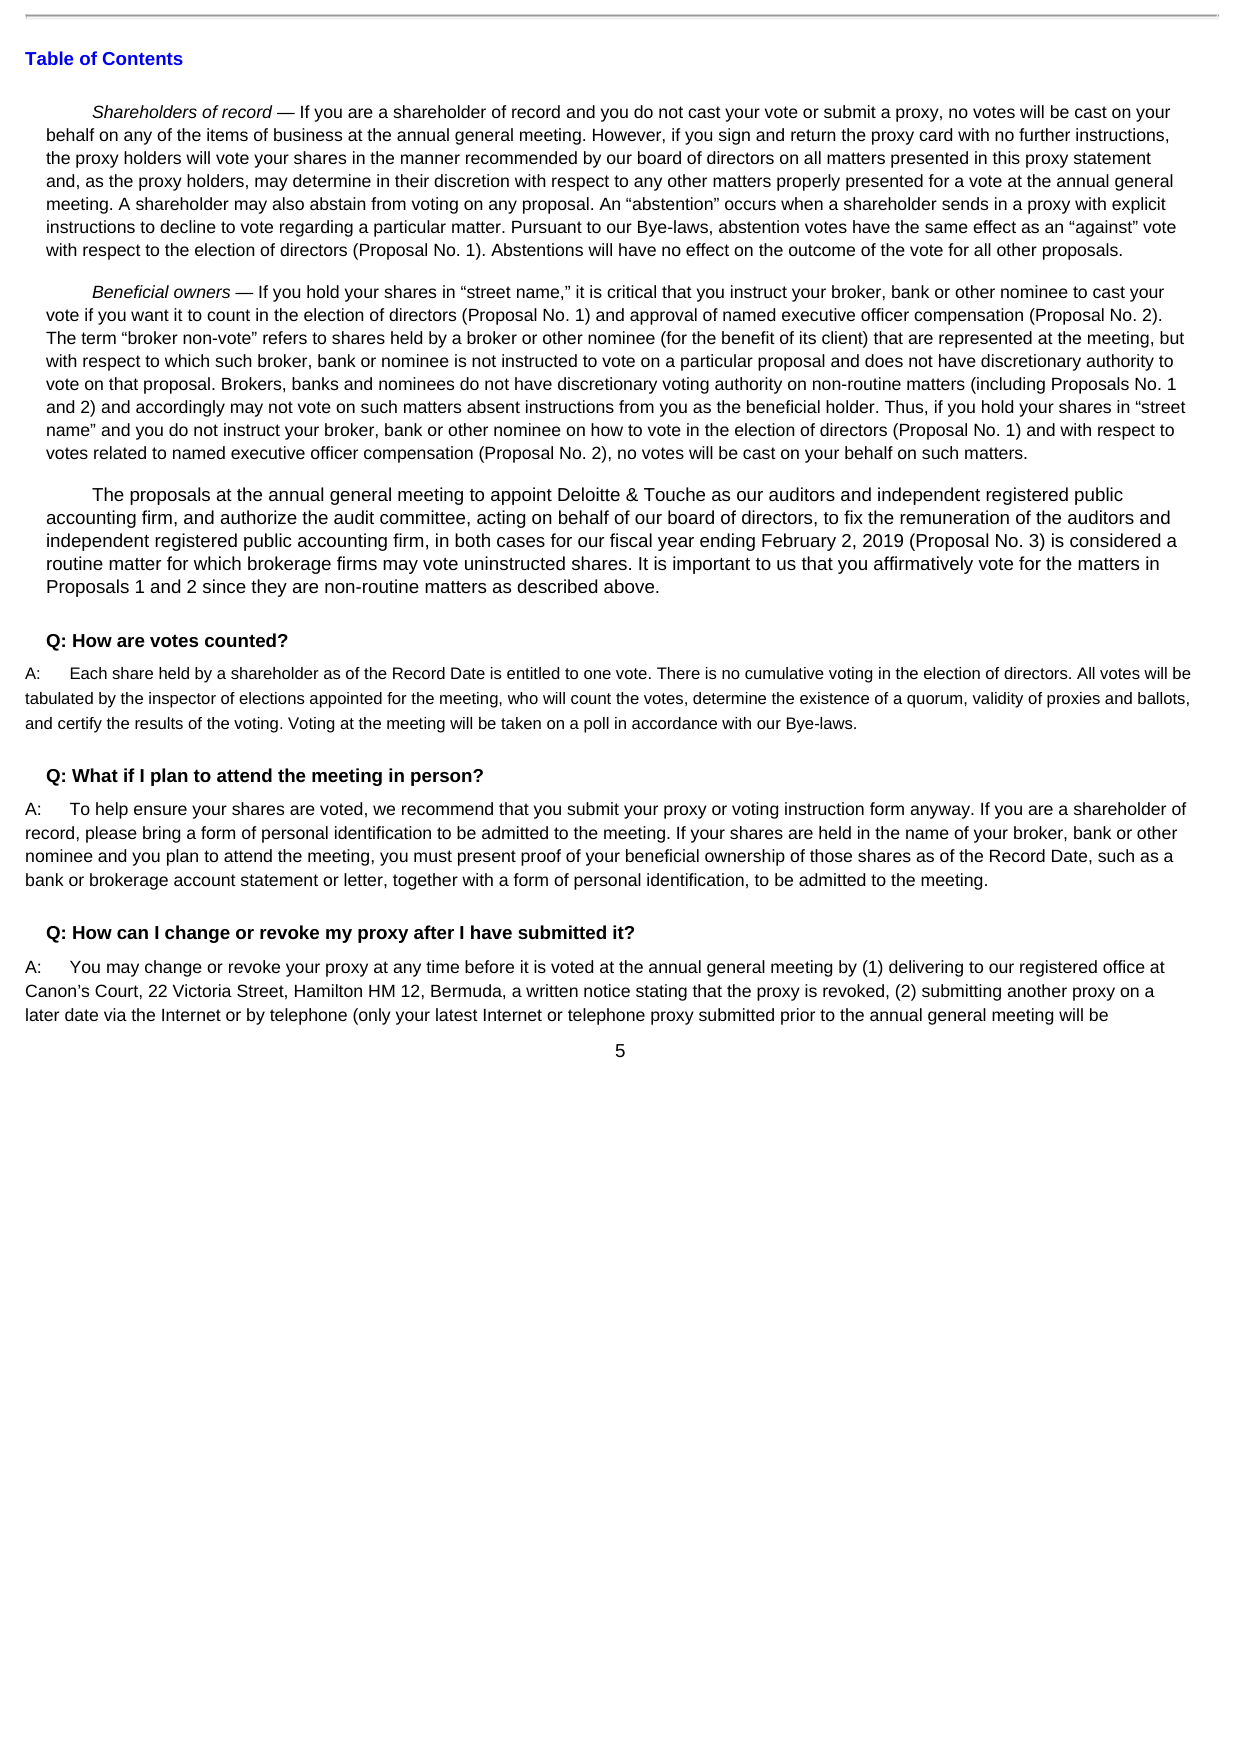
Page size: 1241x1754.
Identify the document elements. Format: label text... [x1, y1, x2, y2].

text Table of Contents [25, 48, 1194, 69]
text Shareholders of record — If you are a shareholder of record and you do not cast your vote or submit a proxy, no votes will be cast on your behalf on any of the items of business at the annual general meeting. However, if you sign and return the proxy card with no further instructions, the proxy holders will vote your shares in the manner recommended by our board of directors on all matters presented in this proxy statement and, as the proxy holders, may determine in their discretion with respect to any other matters properly presented for a vote at the annual general meeting. A shareholder may also abstain from voting on any proposal. An “abstention” occurs when a shareholder sends in a proxy with explicit instructions to decline to vote regarding a particular matter. Pursuant to our Bye-laws, abstention votes have the same effect as an “against” vote with respect to the election of directors (Proposal No. 1). Abstentions will have no effect on the outcome of the vote for all other proposals. [46, 102, 1184, 260]
picture [23, 14, 1220, 21]
text Q: What if I plan to attend the meeting in person? [46, 765, 1194, 786]
list You may change or revoke your proxy at any time before it is voted at the annual general meeting by (1) delivering to our registered office at Canon’s Court, 22 Victoria Street, Hamilton HM 12, Bermuda, a written notice stating that the proxy is revoked, (2) submitting another proxy on a later date via the Internet or by telephone (only your latest Internet or telephone proxy submitted prior to the annual general meeting will be [25, 956, 1194, 1025]
text Beneficial owners — If you hold your shares in “street name,” it is critical that you instruct your broker, bank or other nominee to cast your vote if you want it to count in the election of directors (Proposal No. 1) and approval of named executive officer compensation (Proposal No. 2). The term “broker non-vote” refers to shares held by a broker or other nominee (for the benefit of its client) that are represented at the meeting, but with respect to which such broker, bank or nominee is not instructed to vote on a particular proposal and does not have discretionary authority to vote on that proposal. Brokers, banks and nominees do not have discretionary voting authority on non-routine matters (including Proposals No. 1 and 2) and accordingly may not vote on such matters absent instructions from you as the beneficial holder. Thus, if you hold your shares in “street name” and you do not instruct your broker, bank or other nominee on how to vote in the election of directors (Proposal No. 1) and with respect to votes related to named executive officer compensation (Proposal No. 2), no votes will be cast on your behalf on such matters. [46, 281, 1192, 463]
text Q: How can I change or revoke my proxy after I have submitted it? [46, 922, 1194, 944]
text The proposals at the annual general meeting to appoint Deloitte & Touche as our auditors and independent registered public accounting firm, and authorize the audit committee, acting on behalf of our board of directors, to fix the remuneration of the auditors and independent registered public accounting firm, in both cases for our fiscal year ending February 2, 2019 (Proposal No. 3) is considered a routine matter for which brokerage firms may vote uninstructed shares. It is important to us that you affirmatively vote for the matters in Proposals 1 and 2 since they are non-routine matters as described above. [46, 484, 1194, 598]
text Q: How are votes counted? [46, 630, 1194, 651]
list To help ensure your shares are voted, we recommend that you submit your proxy or voting instruction form anyway. If you are a shareholder of record, please bring a form of personal identification to be admitted to the meeting. If your shares are held in the name of your broker, bank or other nominee and you plan to attend the meeting, you must present proof of your beneficial ownership of those shares as of the Record Date, such as a bank or brokerage account statement or letter, together with a form of personal identification, to be admitted to the meeting. [25, 799, 1194, 890]
text 5 [25, 1039, 1215, 1061]
list Each share held by a shareholder as of the Record Date is entitled to one vote. There is no cumulative voting in the election of directors. All votes will be tabulated by the inspector of elections appointed for the meeting, who will count the votes, determine the existence of a quorum, validity of proxies and ballots, and certify the results of the voting. Voting at the meeting will be taken on a poll in accordance with our Bye-laws. [25, 664, 1194, 733]
